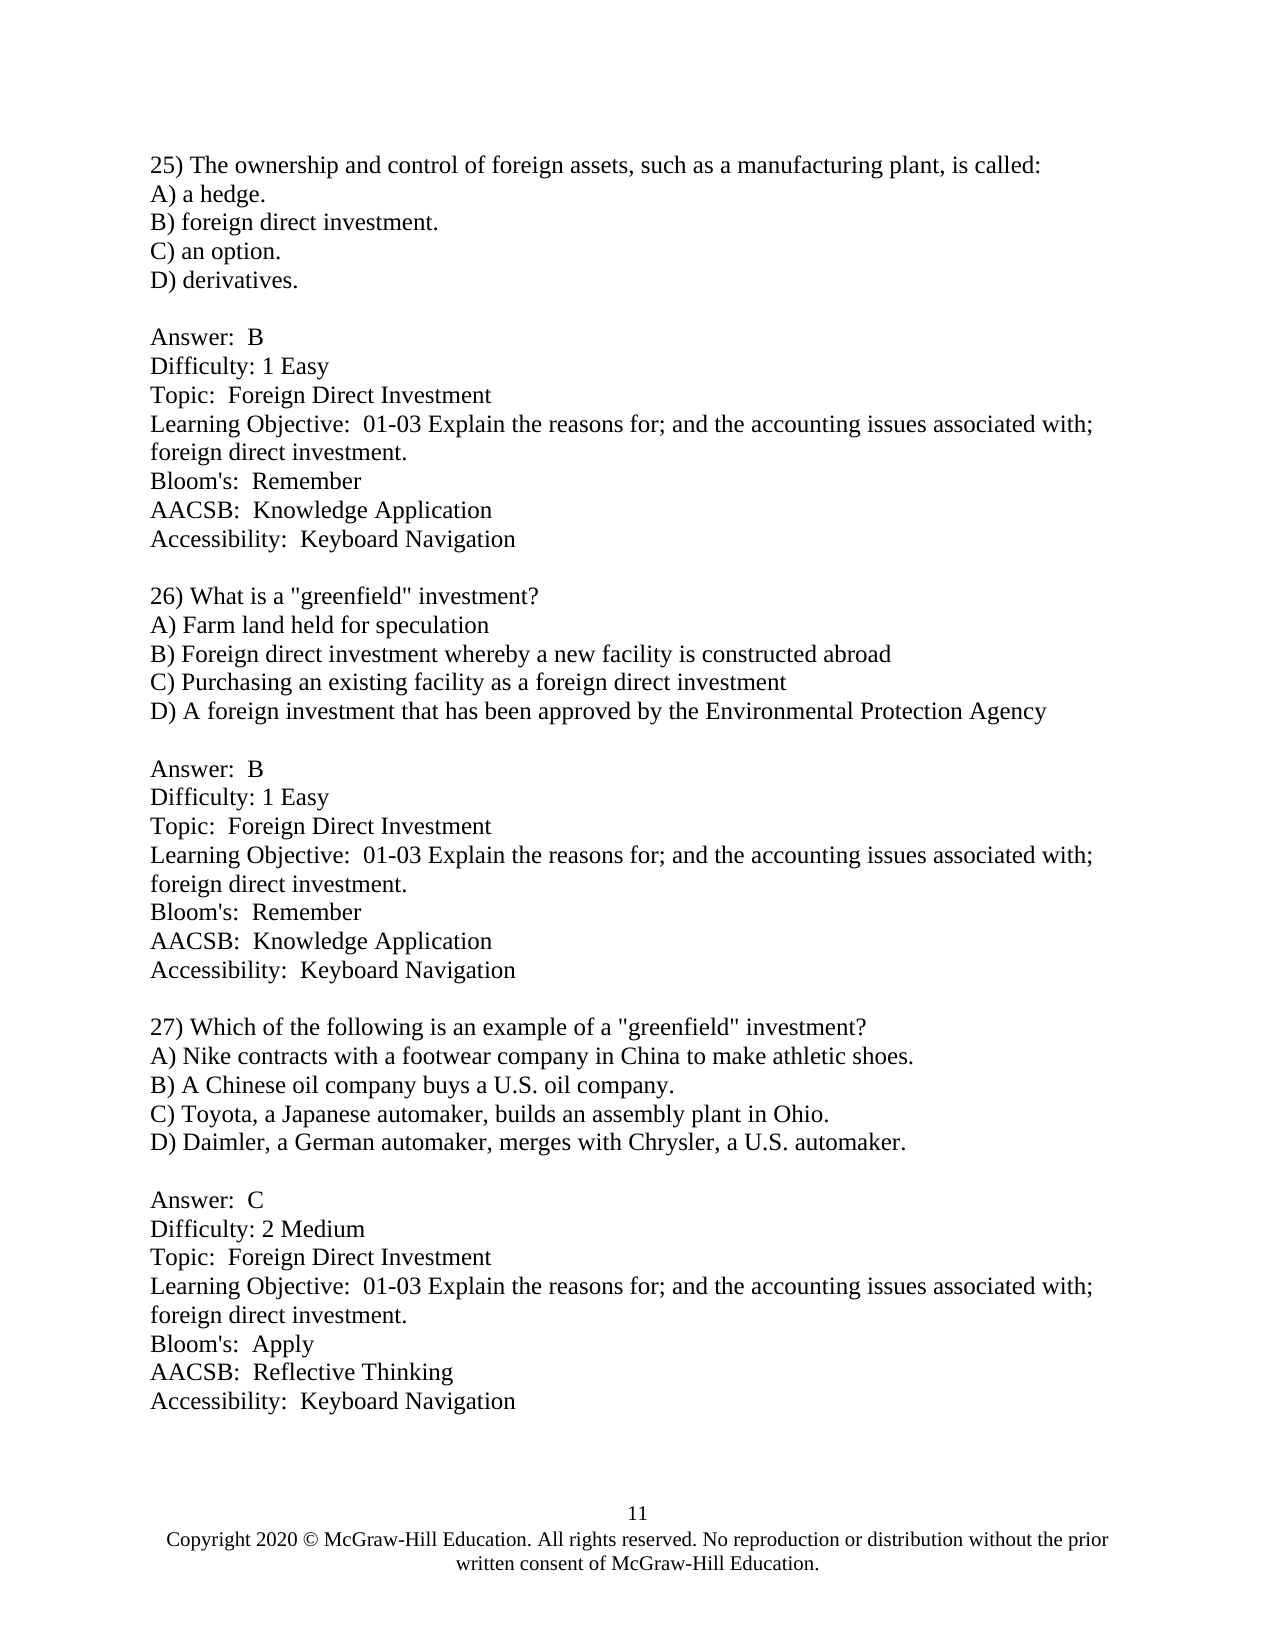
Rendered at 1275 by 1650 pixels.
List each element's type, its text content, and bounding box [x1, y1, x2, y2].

text Learning Objective: 01-03 Explain the reasons for; and the accounting issues associated with; foreign direct investment. [150, 1271, 1125, 1329]
text Bloom's: Remember [150, 466, 1125, 495]
text Bloom's: Remember [150, 897, 1125, 926]
text AACSB: Knowledge Application [150, 495, 1125, 524]
text Topic: Foreign Direct Investment [150, 1242, 1125, 1271]
text B) A Chinese oil company buys a U.S. oil company. [150, 1070, 1125, 1099]
text Learning Objective: 01-03 Explain the reasons for; and the accounting issues associated with; foreign direct investment. [150, 840, 1125, 897]
text Difficulty: 1 Easy [150, 782, 1125, 811]
text AACSB: Knowledge Application [150, 926, 1125, 955]
text Difficulty: 2 Medium [150, 1214, 1125, 1242]
text C) Purchasing an existing facility as a foreign direct investment [150, 667, 1125, 696]
text Topic: Foreign Direct Investment [150, 811, 1125, 840]
text B) foreign direct investment. [150, 207, 1125, 236]
text 25) The ownership and control of foreign assets, such as a manufacturing plant, is called: [150, 150, 1125, 179]
text D) Daimler, a German automaker, merges with Chrysler, a U.S. automaker. [150, 1127, 1125, 1156]
text A) Nike contracts with a footwear company in China to make athletic shoes. [150, 1041, 1125, 1070]
text C) an option. [150, 236, 1125, 265]
text A) Farm land held for speculation [150, 610, 1125, 639]
text Bloom's: Apply [150, 1329, 1125, 1357]
text Accessibility: Keyboard Navigation [150, 955, 1125, 984]
text B) Foreign direct investment whereby a new facility is constructed abroad [150, 639, 1125, 667]
text 26) What is a "greenfield" investment? [150, 581, 1125, 610]
text C) Toyota, a Japanese automaker, builds an assembly plant in Ohio. [150, 1099, 1125, 1127]
text Learning Objective: 01-03 Explain the reasons for; and the accounting issues associated with; foreign direct investment. [150, 409, 1125, 466]
text Difficulty: 1 Easy [150, 351, 1125, 380]
text D) A foreign investment that has been approved by the Environmental Protection Agency [150, 696, 1125, 725]
text Answer: C [150, 1185, 1125, 1214]
text Answer: B [150, 322, 1125, 351]
text AACSB: Reflective Thinking [150, 1357, 1125, 1386]
text Topic: Foreign Direct Investment [150, 380, 1125, 409]
text A) a hedge. [150, 179, 1125, 207]
text Answer: B [150, 754, 1125, 782]
text 27) Which of the following is an example of a "greenfield" investment? [150, 1012, 1125, 1041]
text Accessibility: Keyboard Navigation [150, 524, 1125, 552]
text Accessibility: Keyboard Navigation [150, 1386, 1125, 1415]
text D) derivatives. [150, 265, 1125, 294]
